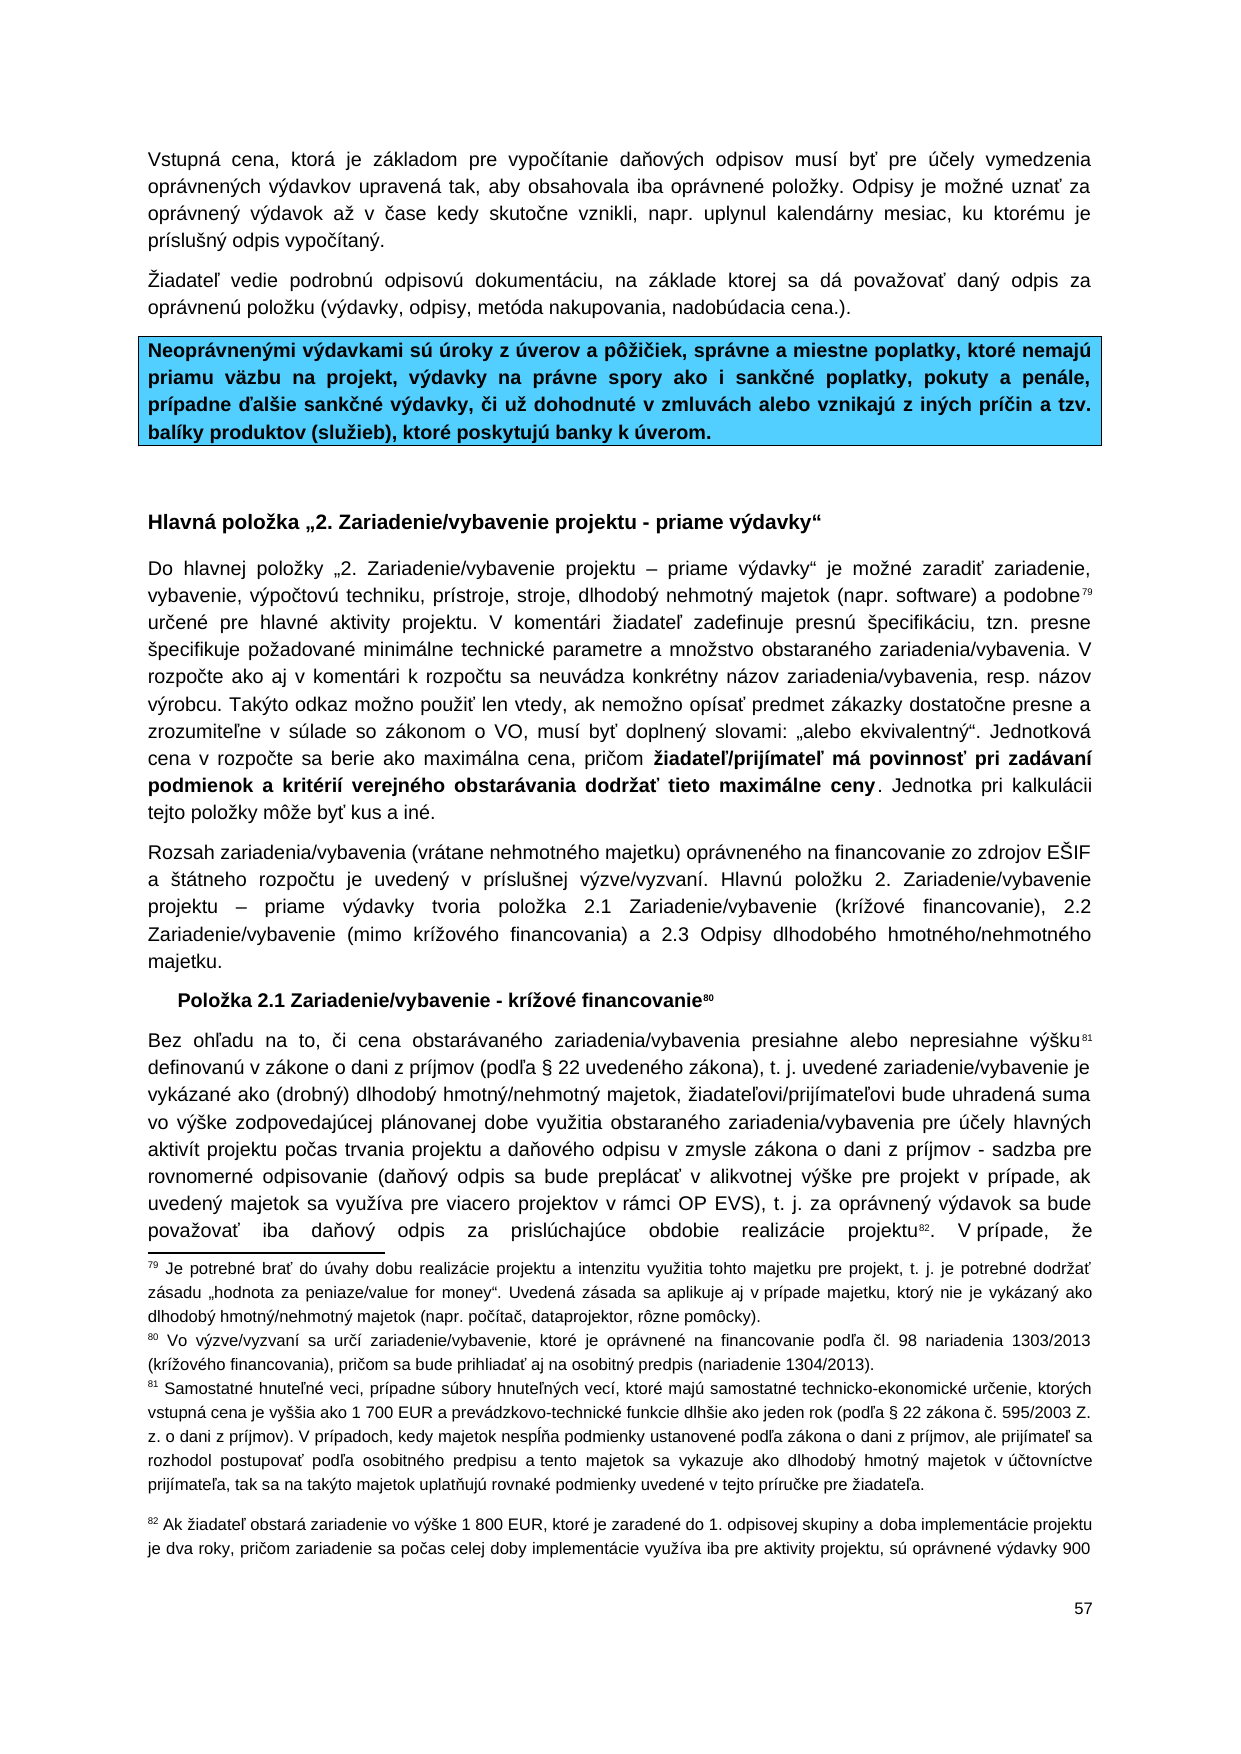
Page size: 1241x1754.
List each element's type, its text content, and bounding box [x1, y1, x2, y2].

text Rozsah zariadenia/vybavenia (vrátane nehmotného majetku) oprávneného na financovanie zo zdrojov EŠIF a štátneho rozpočtu je uvedený v príslušnej výzve/vyzvaní. Hlavnú položku 2. Zariadenie/vybavenie projektu – priame výdavky tvoria položka 2.1 Zariadenie/vybavenie (krížové financovanie), 2.2 Zariadenie/vybavenie (mimo krížového financovania) a 2.3 Odpisy dlhodobého hmotného/nehmotného majetku. [148, 841, 1092, 972]
text Žiadateľ vedie podrobnú odpisovú dokumentáciu, na základe ktorej sa dá považovať daný odpis za oprávnenú položku (výdavky, odpisy, metóda nakupovania, nadobúdacia cena.). [148, 269, 1092, 319]
text Hlavná položka „2. Zariadenie/vybavenie projektu - priame výdavky“ [148, 510, 1092, 534]
text Vstupná cena, ktorá je základom pre vypočítanie daňových odpisov musí byť pre účely vymedzenia oprávnených výdavkov upravená tak, aby obsahovala iba oprávnené položky. Odpisy je možné uznať za oprávnený výdavok až v čase kedy skutočne vznikli, napr. uplynul kalendárny mesiac, ku ktorému je príslušný odpis vypočítaný. [148, 148, 1092, 252]
text Neoprávnenými výdavkami sú úroky z úverov a pôžičiek, správne a miestne poplatky, ktoré nemajú priamu väzbu na projekt, výdavky na právne spory ako i sankčné poplatky, pokuty a penále, prípadne ďalšie sankčné výdavky, či už dohodnuté v zmluvách alebo vznikajú z iných príčin a tzv. balíky produktov (služieb), ktoré poskytujú banky k úverom. [139, 337, 1101, 445]
text Položka 2.1 Zariadenie/vybavenie - krížové financovanie [177, 989, 1092, 1012]
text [148, 1029, 1092, 1242]
text Do hlavnej položky „2. Zariadenie/vybavenie projektu – priame výdavky“ je možné zaradiť zariadenie, vybavenie, výpočtovú techniku, prístroje, stroje, dlhodobý nehmotný majetok (napr. software) a podobne určené pre hlavné aktivity projektu. V komentári žiadateľ zadefinuje presnú špecifikáciu, tzn. presne špecifikuje požadované minimálne technické parametre a množstvo obstaraného zariadenia/vybavenia. V rozpočte ako aj v komentári k rozpočtu sa neuvádza konkrétny názov zariadenia/vybavenia, resp. názov výrobcu. Takýto odkaz možno použiť len vtedy, ak nemožno opísať predmet zákazky dostatočne presne a zrozumiteľne v súlade so zákonom o VO, musí byť doplnený slovami: „alebo ekvivalentný“. Jednotková cena v rozpočte sa berie ako maximálna cena, pričom žiadateľ/prijímateľ má povinnosť pri zadávaní podmienok a kritérií verejného obstarávania dodržať tieto maximálne ceny. Jednotka pri kalkulácii tejto položky môže byť kus a iné. [148, 556, 1092, 824]
